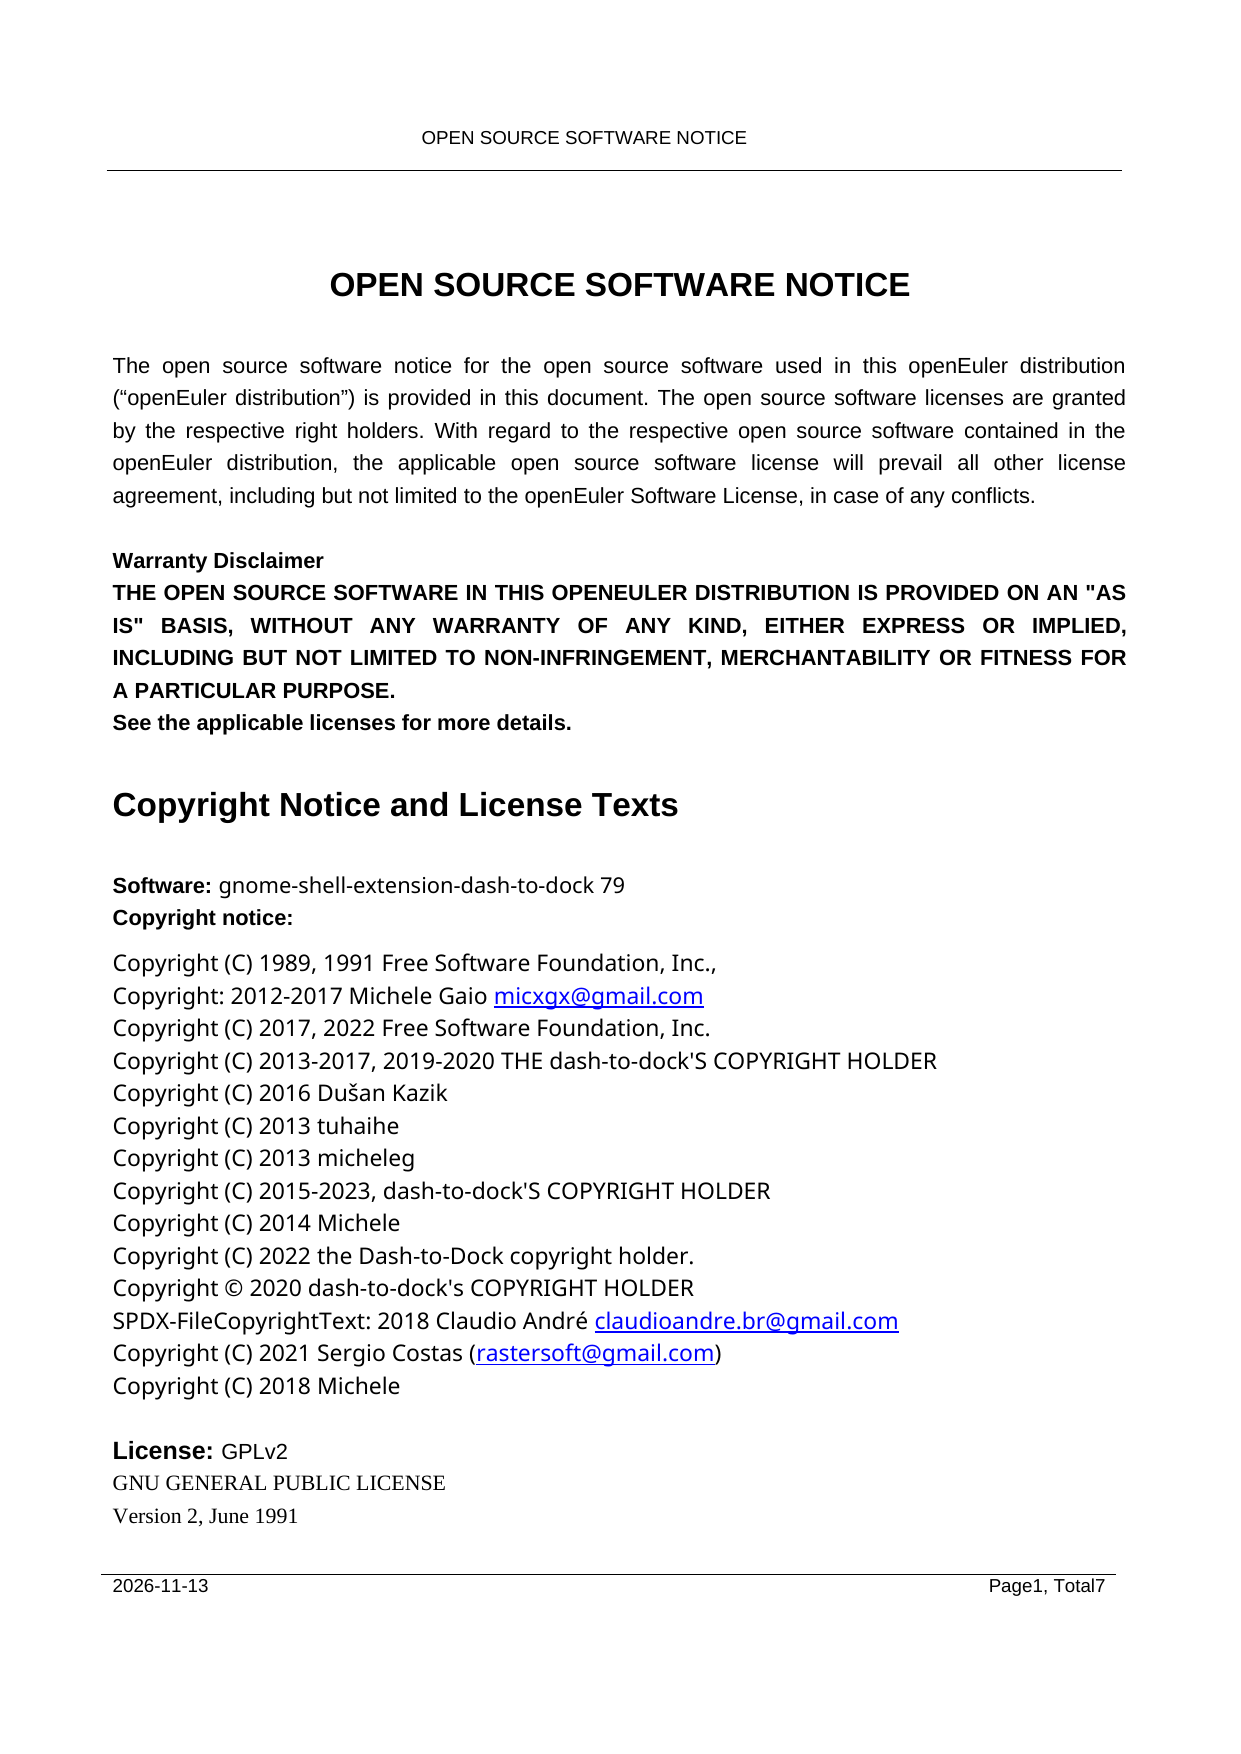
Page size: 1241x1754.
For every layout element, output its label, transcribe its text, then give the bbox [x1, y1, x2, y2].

text Copyright notice: [112, 901, 1128, 934]
text Copyright Notice and License Texts [112, 771, 1128, 836]
text Copyright (C) 2013 tuhaihe [112, 1109, 1128, 1142]
text Copyright © 2020 dash-to-dock's COPYRIGHT HOLDER [112, 1272, 1128, 1304]
text Copyright (C) 2021 Sergio Costas (rastersoft@gmail.com) [112, 1337, 1128, 1369]
text License: GPLv2 [112, 1434, 1128, 1467]
text SPDX-FileCopyrightText: 2018 Claudio André claudioandre.br@gmail.com [112, 1304, 1128, 1337]
text Copyright (C) 2013-2017, 2019-2020 THE dash-to-dock'S COPYRIGHT HOLDER [112, 1044, 1128, 1077]
text Copyright (C) 2017, 2022 Free Software Foundation, Inc. [112, 1012, 1128, 1044]
text Copyright (C) 2018 Michele [112, 1369, 1128, 1434]
text Version 2, June 1991 [112, 1499, 1128, 1532]
title Software: gnome-shell-extension-dash-to-dock 79 [112, 869, 1128, 901]
text Copyright: 2012-2017 Michele Gaio micxgx@gmail.com [112, 979, 1128, 1012]
text OPEN SOURCE SOFTWARE NOTICE [112, 251, 1128, 316]
text THE OPEN SOURCE SOFTWARE IN THIS OPENEULER DISTRIBUTION IS PROVIDED ON AN "AS IS" BASIS, WITHOUT ANY WARRANTY OF ANY KIND, EITHER EXPRESS OR IMPLIED, INCLUDING BUT NOT LIMITED TO NON-INFRINGEMENT, MERCHANTABILITY OR FITNESS FOR A PARTICULAR PURPOSE. See the applicable licenses for more details. [112, 576, 1128, 739]
text Copyright (C) 2013 micheleg [112, 1142, 1128, 1174]
text Copyright (C) 2022 the Dash-to-Dock copyright holder. [112, 1239, 1128, 1272]
text GNU GENERAL PUBLIC LICENSE [112, 1467, 1128, 1499]
text The open source software notice for the open source software used in this openEuler distribution (“openEuler distribution”) is provided in this document. The open source software licenses are granted by the respective right holders. With regard to the respective open source software contained in the openEuler distribution, the applicable open source software license will prevail all other license agreement, including but not limited to the openEuler Software License, in case of any conflicts. [112, 349, 1128, 511]
text Warranty Disclaimer [112, 544, 1128, 576]
text Copyright (C) 1989, 1991 Free Software Foundation, Inc., [112, 947, 1128, 979]
text Copyright (C) 2016 Dušan Kazik [112, 1077, 1128, 1109]
text Copyright (C) 2014 Michele [112, 1207, 1128, 1239]
text Copyright (C) 2015-2023, dash-to-dock'S COPYRIGHT HOLDER [112, 1174, 1128, 1207]
